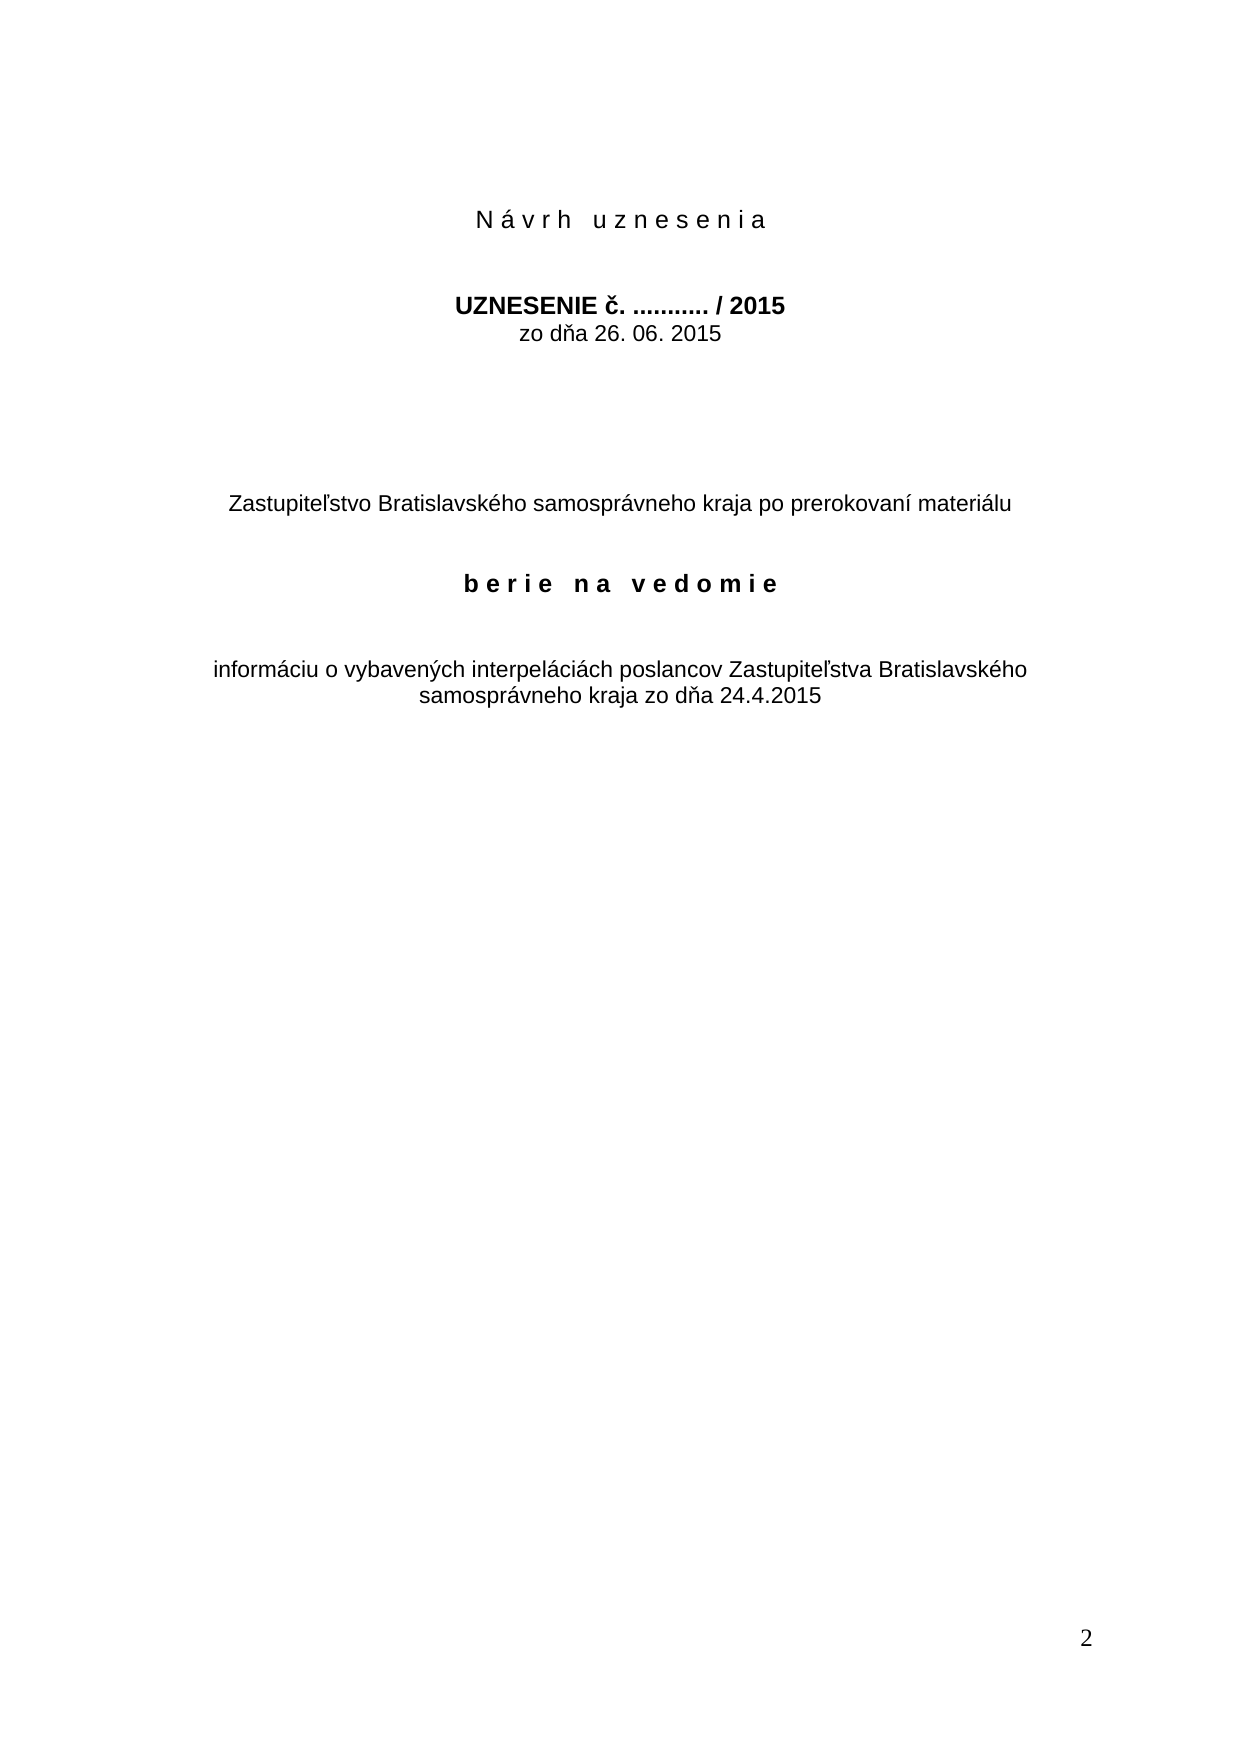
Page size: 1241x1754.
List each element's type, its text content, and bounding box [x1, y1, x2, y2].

text Návrh uznesenia [148, 205, 1093, 234]
text zo dňa 26. 06. 2015 [148, 320, 1093, 346]
text informáciu o vybavených interpeláciách poslancov Zastupiteľstva Bratislavského samosprávneho kraja zo dňa 24.4.2015 [148, 656, 1093, 708]
text Zastupiteľstvo Bratislavského samosprávneho kraja po prerokovaní materiálu [148, 490, 1093, 517]
text UZNESENIE č. ........... / 2015 [148, 291, 1093, 320]
text berie na vedomie [148, 569, 1093, 598]
